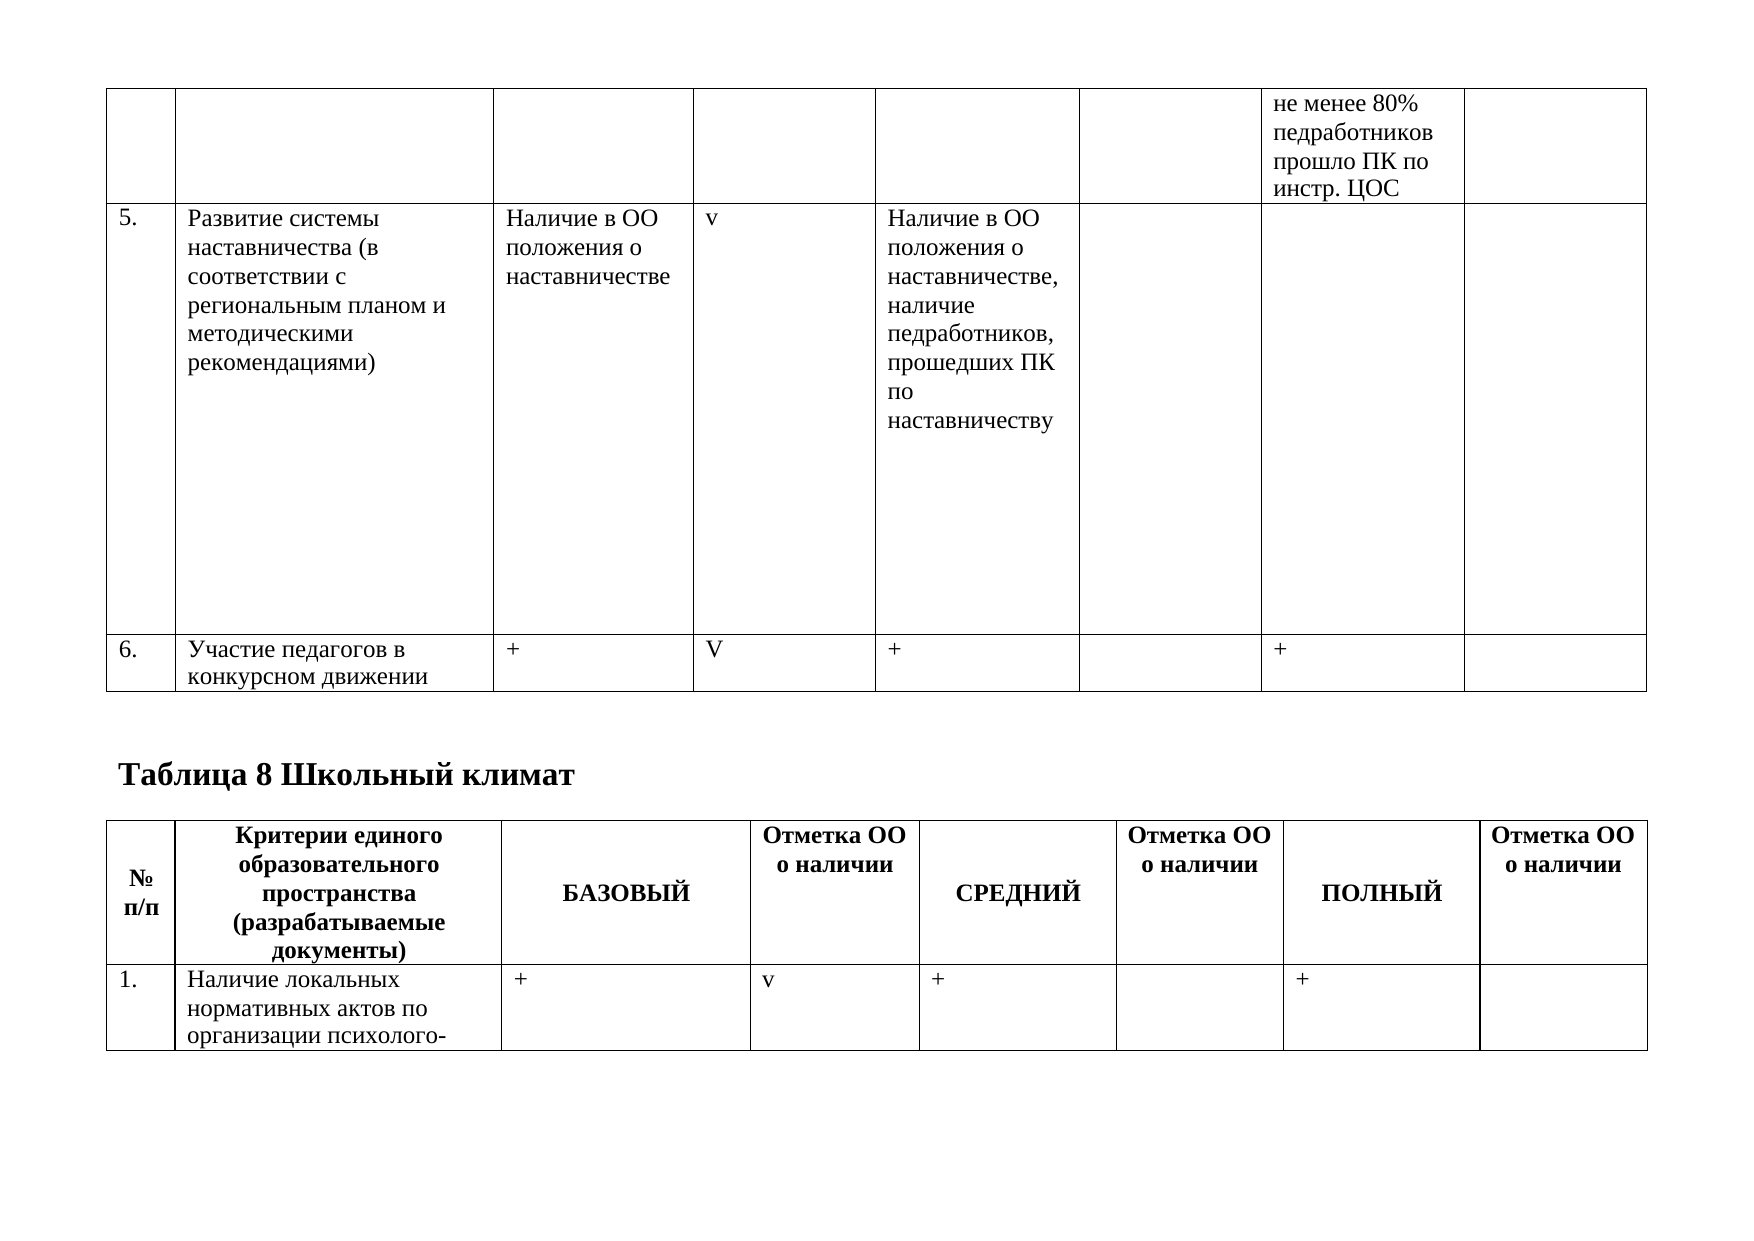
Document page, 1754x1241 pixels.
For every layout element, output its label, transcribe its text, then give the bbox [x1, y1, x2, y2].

table_cell + [1262, 635, 1464, 691]
table_cell v [751, 965, 919, 1050]
table_cell v [694, 204, 875, 634]
table_cell Развитие системы наставничества (в соответствии с региональным планом и методическими рекомендациями) [176, 204, 493, 634]
table_cell + [920, 965, 1116, 1050]
table_cell [1080, 635, 1261, 691]
table_header не менее 80% педработников прошло ПК по инстр. ЦОС [1262, 89, 1464, 202]
table_cell [1117, 965, 1283, 1050]
table_cell 6. [107, 635, 175, 691]
table_cell + [876, 635, 1079, 691]
table_header № п/п [107, 821, 174, 964]
table_cell + [502, 965, 750, 1050]
table_cell [1465, 635, 1646, 691]
table_cell V [694, 635, 875, 691]
table_header Критерии единого образовательного пространства (разрабатываемые документы) [176, 821, 501, 964]
table_cell [1262, 204, 1464, 634]
table_cell Участие педагогов в конкурсном движении [176, 635, 493, 691]
table_cell [1465, 204, 1646, 634]
table_header [107, 89, 175, 202]
table_cell [1481, 965, 1647, 1050]
table_cell 5. [107, 204, 175, 634]
text Таблица 8 Школьный климат [118, 754, 1714, 792]
table_cell Наличие в ОО положения о наставничестве, наличие педработников, прошедших ПК по наставничеству [876, 204, 1079, 634]
table_header ПОЛНЫЙ [1284, 821, 1479, 964]
table_header Отметка ОО о наличии [751, 821, 919, 964]
table_cell Наличие в ОО положения о наставничестве [494, 204, 693, 634]
table_header БАЗОВЫЙ [502, 821, 750, 964]
table_header [1080, 89, 1261, 202]
table_cell [1080, 204, 1261, 634]
table_header [694, 89, 875, 202]
table_header [876, 89, 1079, 202]
table_header Отметка ОО о наличии [1481, 821, 1647, 964]
table_cell 1. [107, 965, 174, 1050]
table_header [494, 89, 693, 202]
table_header СРЕДНИЙ [920, 821, 1116, 964]
table_header [1465, 89, 1646, 202]
table_cell + [494, 635, 693, 691]
table_header [176, 89, 493, 202]
table_cell Наличие локальных нормативных актов по организации психолого- [176, 965, 501, 1050]
table_cell + [1284, 965, 1479, 1050]
table_header Отметка ОО о наличии [1117, 821, 1283, 964]
